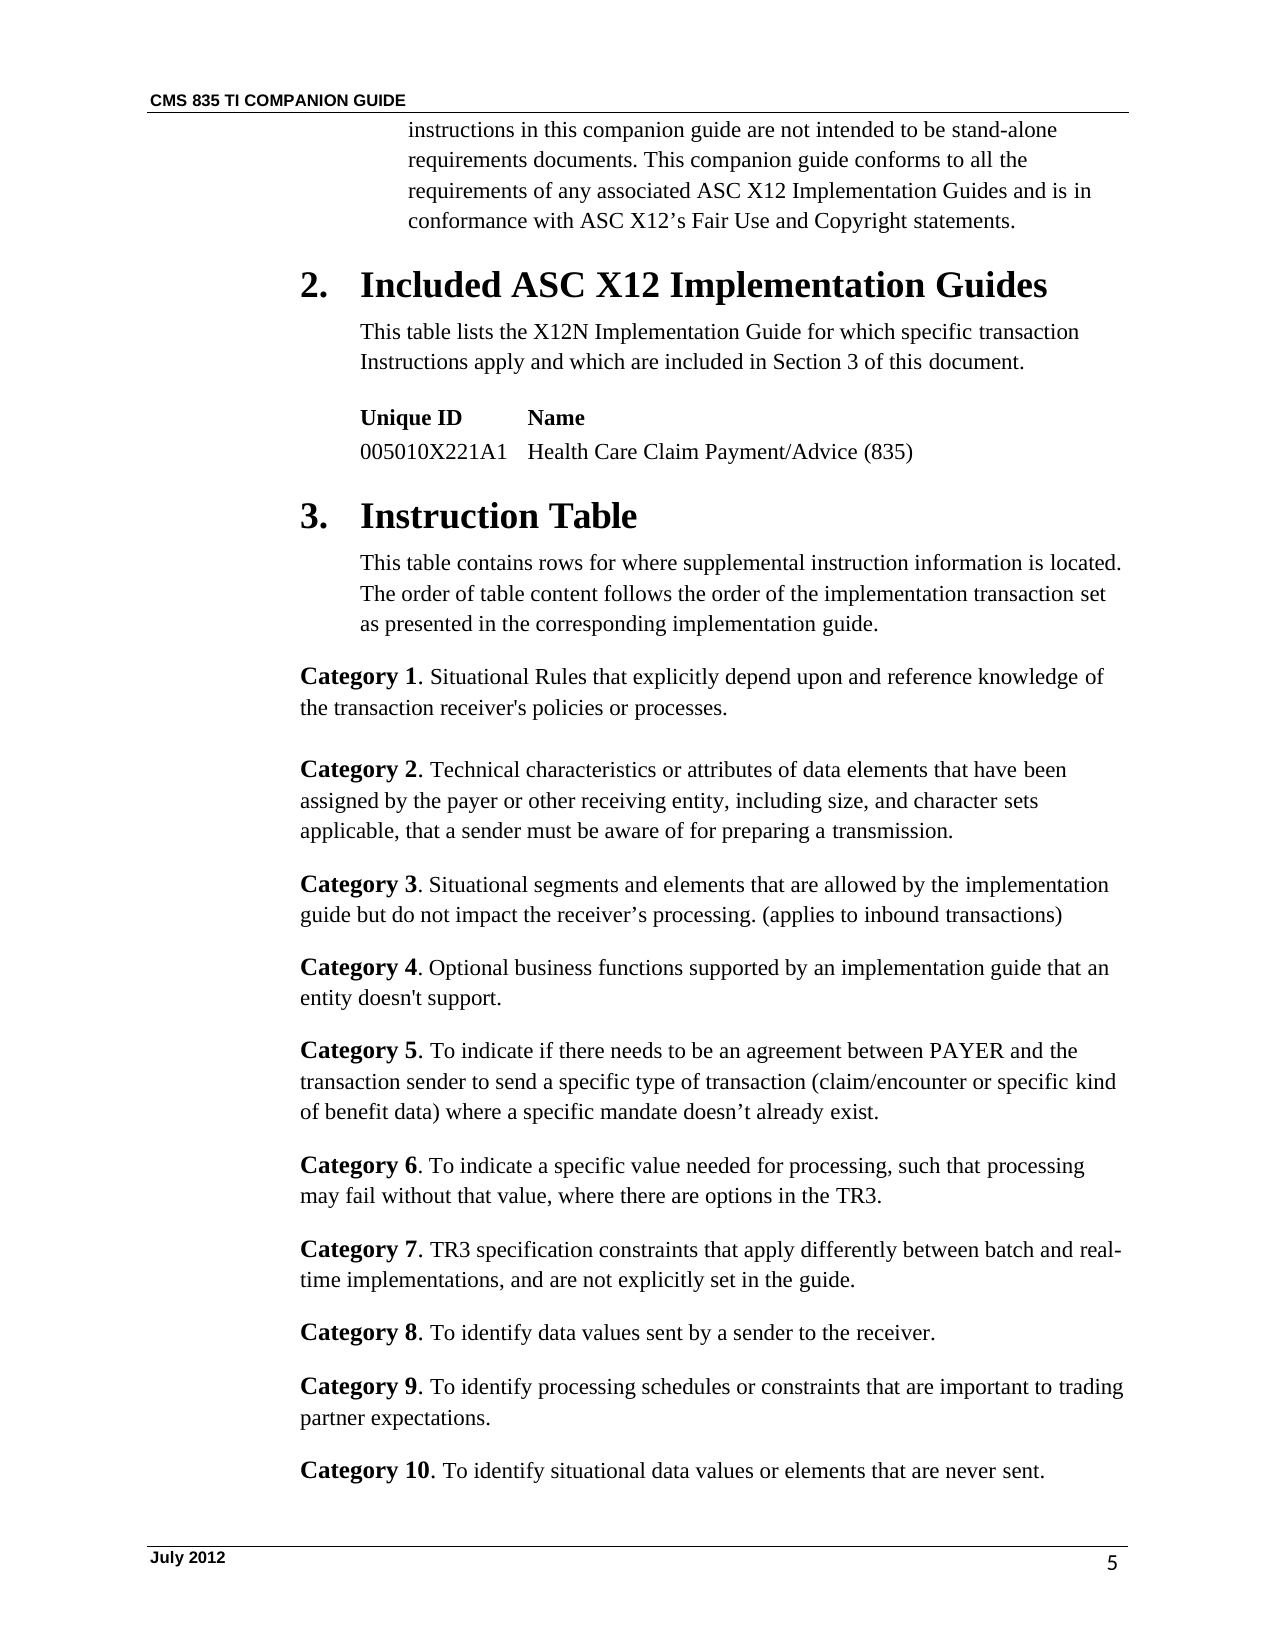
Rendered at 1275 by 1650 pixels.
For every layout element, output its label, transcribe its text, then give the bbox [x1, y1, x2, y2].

text Category 5. To indicate if there needs to be an agreement between PAYER and the transaction sender to send a specific type of transaction (claim/encounter or specific kind of benefit data) where a specific mandate doesn’t already exist. [300, 1036, 1123, 1125]
text instructions in this companion guide are not intended to be stand-alone requirements documents. This companion guide conforms to all the requirements of any associated ASC X12 Implementation Guides and is in conformance with ASC X12’s Fair Use and Copyright statements. [408, 116, 1123, 233]
table_cell 005010X221A1 [336, 436, 518, 470]
text Category 7. TR3 specification constraints that apply differently between batch and real- time implementations, and are not explicitly set in the guide. [300, 1234, 1123, 1293]
text Category 9. To identify processing schedules or constraints that are important to trading partner expectations. [300, 1371, 1139, 1430]
subtitle Instruction Table [300, 494, 1123, 537]
text Category 3. Situational segments and elements that are allowed by the implementation guide but do not impact the receiver’s processing. (applies to inbound transactions) [300, 869, 1123, 927]
text This table lists the X12N Implementation Guide for which specific transaction Instructions apply and which are included in Section 3 of this document. [360, 318, 1123, 375]
text Category 2. Technical characteristics or attributes of data elements that have been assigned by the payer or other receiving entity, including size, and character sets applicable, that a sender must be aware of for preparing a transmission. [300, 754, 1123, 843]
text Category 10. To identify situational data values or elements that are never sent. [300, 1455, 1123, 1484]
text This table contains rows for where supplemental instruction information is located. The order of table content follows the order of the implementation transaction set as presented in the corresponding implementation guide. [360, 549, 1122, 636]
text Category 8. To identify data values sent by a sender to the receiver. [300, 1317, 1123, 1346]
table_header Name [518, 401, 937, 436]
text Category 1. Situational Rules that explicitly depend upon and reference knowledge of the transaction receiver's policies or processes. [300, 661, 1123, 720]
text Category 6. To indicate a specific value needed for processing, such that processing may fail without that value, where there are options in the TR3. [300, 1150, 1117, 1209]
subtitle Included ASC X12 Implementation Guides [300, 263, 1123, 306]
text Category 4. Optional business functions supported by an implementation guide that an entity doesn't support. [300, 952, 1123, 1011]
table_header Unique ID [336, 401, 518, 436]
table_cell Health Care Claim Payment/Advice (835) [518, 436, 937, 470]
